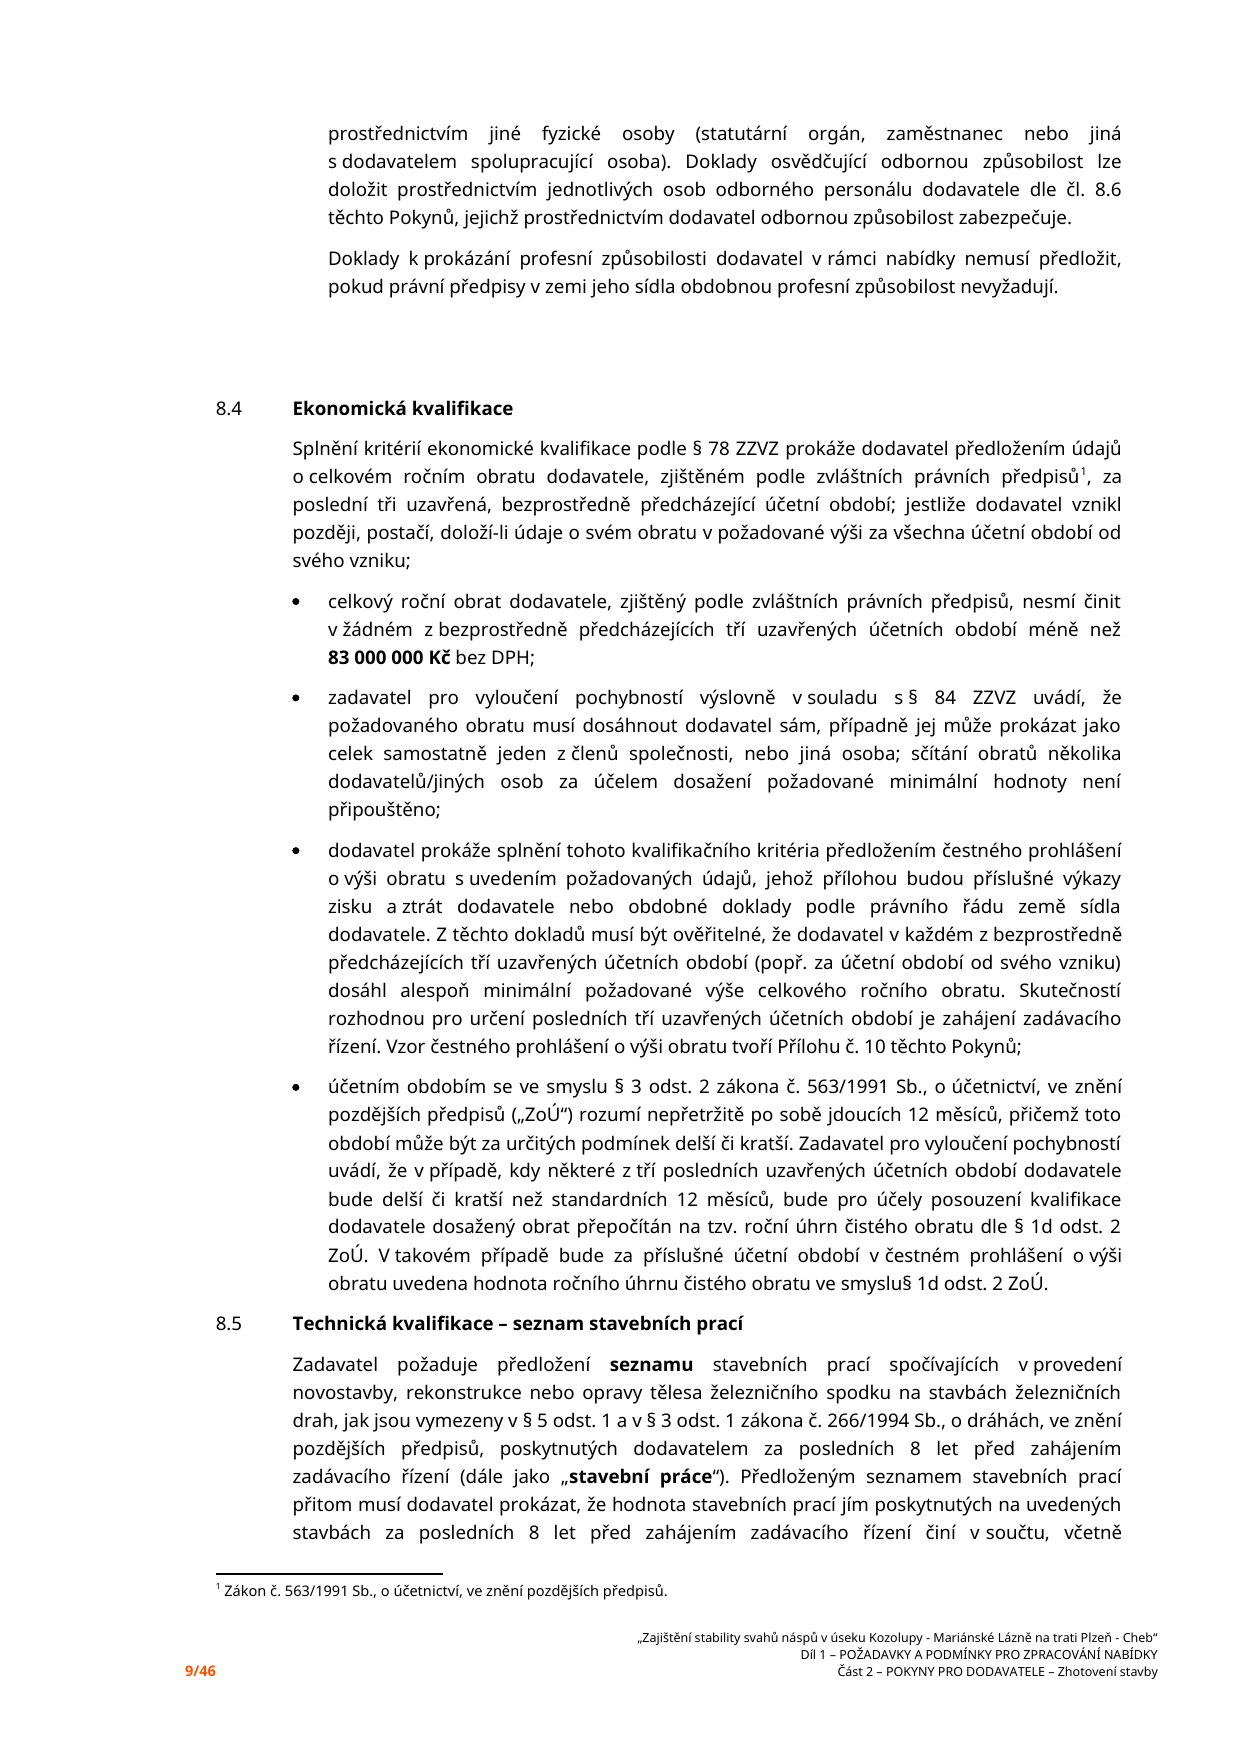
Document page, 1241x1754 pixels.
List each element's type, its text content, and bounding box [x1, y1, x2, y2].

text Technická kvalifikace – seznam stavebních prací [216, 1310, 1122, 1336]
text Ekonomická kvalifikace [216, 395, 1122, 420]
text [328, 121, 1122, 230]
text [292, 1351, 1122, 1544]
text Splnění kritérií ekonomické kvalifikace podle § 78 ZZVZ prokáže dodavatel předložením údajů o celkovém ročním obratu dodavatele, zjištěném podle zvláštních právních předpisů, za poslední tři uzavřená, bezprostředně předcházející účetní období; jestliže dodavatel vznikl později, postačí, doloží-li údaje o svém obratu v požadované výši za všechna účetní období od svého vzniku; [292, 435, 1122, 573]
text dodavatel prokáže splnění tohoto kvalifikačního kritéria předložením čestného prohlášení o výši obratu s uvedením požadovaných údajů, jehož přílohou budou příslušné výkazy zisku a ztrát dodavatele nebo obdobné doklady podle právního řádu země sídla dodavatele. Z těchto dokladů musí být ověřitelné, že dodavatel v každém z bezprostředně předcházejících tří uzavřených účetních období (popř. za účetní období od svého vzniku) dosáhl alespoň minimální požadované výše celkového ročního obratu. Skutečností rozhodnou pro určení posledních tří uzavřených účetních období je zahájení zadávacího řízení. Vzor čestného prohlášení o výši obratu tvoří Přílohu č. 10 těchto Pokynů; [292, 837, 1122, 1059]
text Doklady k prokázání profesní způsobilosti dodavatel v rámci nabídky nemusí předložit, pokud právní předpisy v zemi jeho sídla obdobnou profesní způsobilost nevyžadují. [328, 245, 1122, 299]
text celkový roční obrat dodavatele, zjištěný podle zvláštních právních předpisů, nesmí činit v žádném z bezprostředně předcházejících tří uzavřených účetních období méně než 83 000 000 Kč bez DPH; [292, 588, 1122, 669]
text účetním obdobím se ve smyslu § 3 odst. 2 zákona č. 563/1991 Sb., o účetnictví, ve znění pozdějších předpisů („ZoÚ“) rozumí nepřetržitě po sobě jdoucích 12 měsíců, přičemž toto období může být za určitých podmínek delší či kratší. Zadavatel pro vyloučení pochybností uvádí, že v případě, kdy některé z tří posledních uzavřených účetních období dodavatele bude delší či kratší než standardních 12 měsíců, bude pro účely posouzení kvalifikace dodavatele dosažený obrat přepočítán na tzv. roční úhrn čistého obratu dle § 1d odst. 2 ZoÚ. V takovém případě bude za příslušné účetní období v čestném prohlášení o výši obratu uvedena hodnota ročního úhrnu čistého obratu ve smyslu§ 1d odst. 2 ZoÚ. [292, 1074, 1122, 1295]
text zadavatel pro vyloučení pochybností výslovně v souladu s § 84 ZZVZ uvádí, že požadovaného obratu musí dosáhnout dodavatel sám, případně jej může prokázat jako celek samostatně jeden z členů společnosti, nebo jiná osoba; sčítání obratů několika dodavatelů/jiných osob za účelem dosažení požadované minimální hodnoty není připouštěno; [292, 684, 1122, 822]
